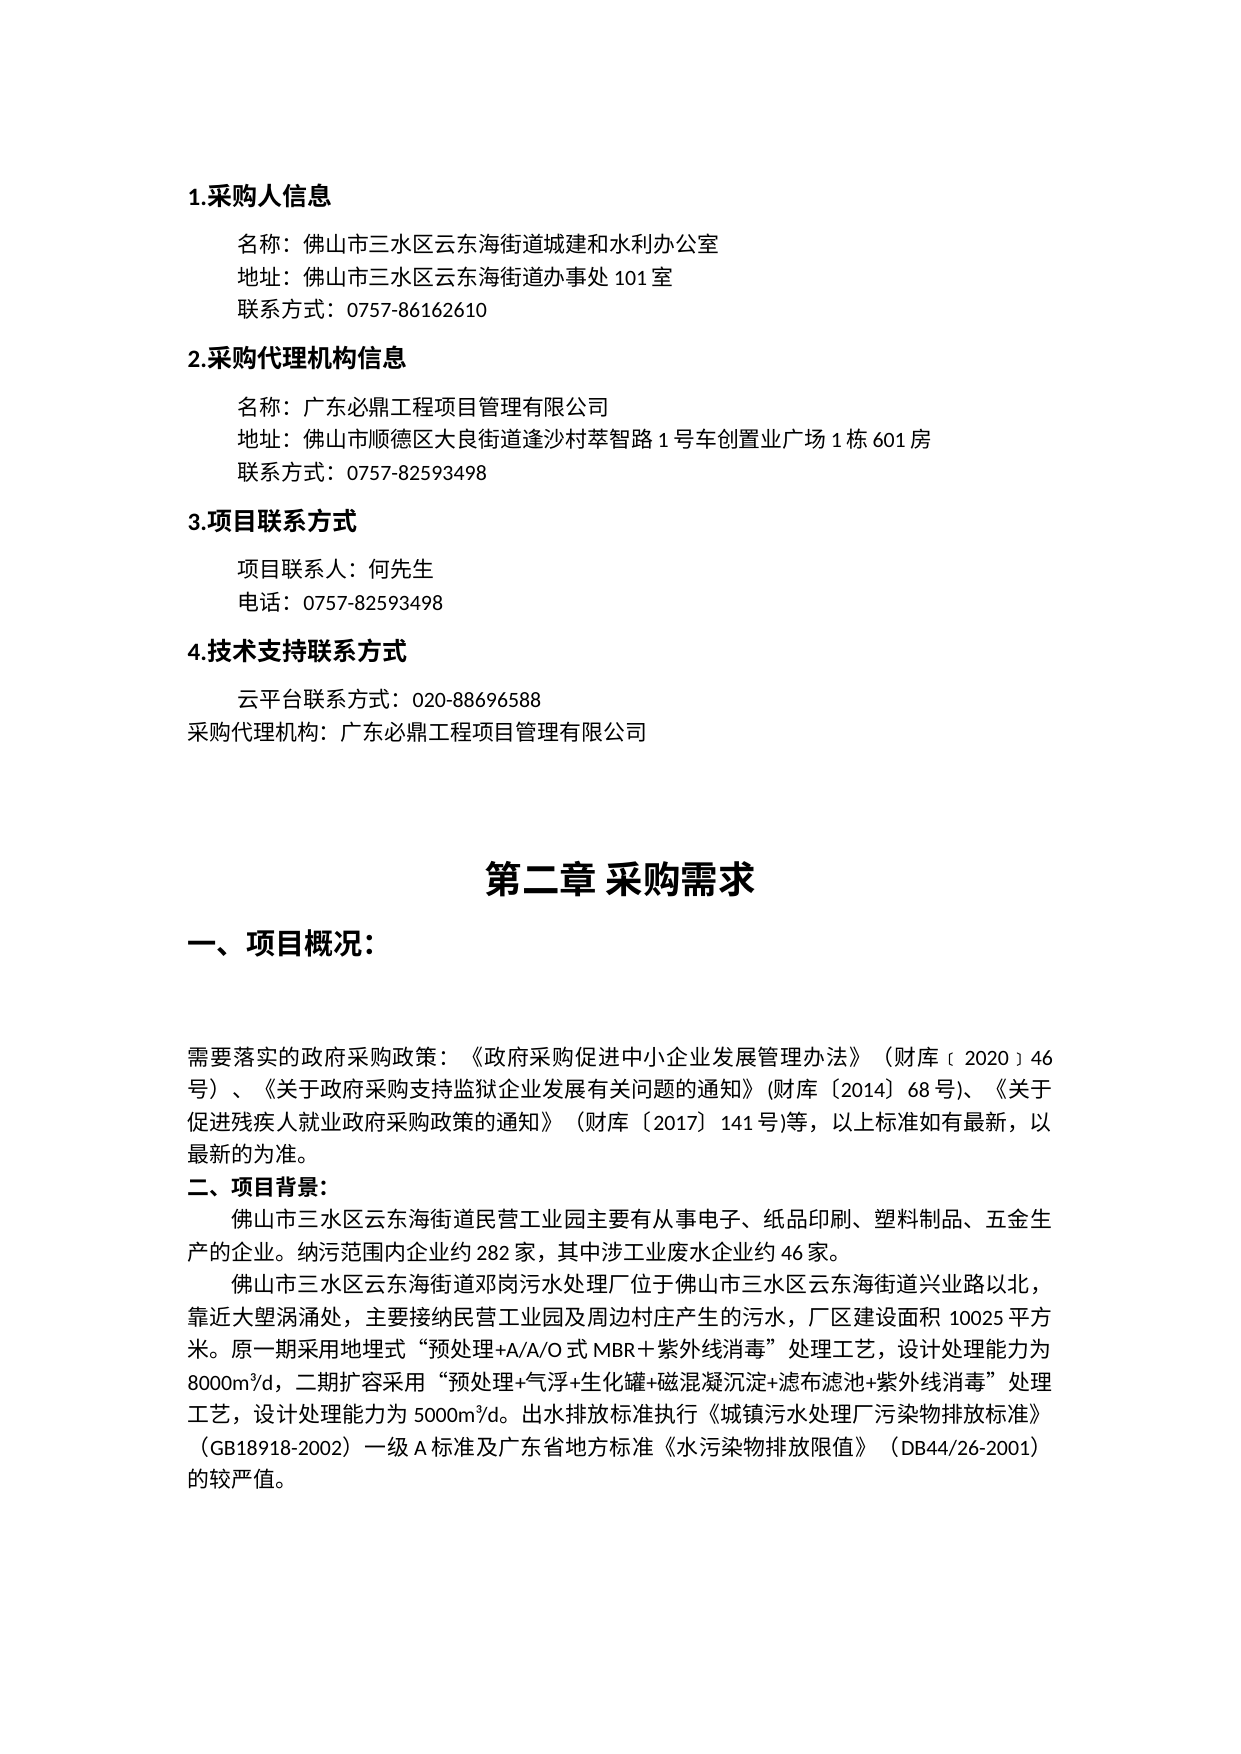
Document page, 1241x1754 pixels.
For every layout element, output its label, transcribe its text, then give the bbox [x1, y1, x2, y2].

text 联系方式：0757-86162610 [187, 292, 1053, 324]
text 地址：佛山市顺德区大良街道逢沙村萃智路1号车创置业广场1栋601房 [187, 422, 1053, 454]
text 一、项目概况： [187, 909, 1053, 974]
text 云平台联系方式：020-88696588 [187, 682, 1053, 714]
text 二、项目背景： [187, 1169, 1053, 1202]
text 2.采购代理机构信息 [187, 324, 1053, 389]
text 需要落实的政府采购政策：《政府采购促进中小企业发展管理办法》（财库﹝2020﹞46号）、《关于政府采购支持监狱企业发展有关问题的通知》(财库〔2014〕68号)、《关于促进残疾人就业政府采购政策的通知》（财库〔2017〕141号)等，以上标准如有最新，以最新的为准。 [187, 1039, 1053, 1169]
text 名称：广东必鼎工程项目管理有限公司 [187, 389, 1053, 422]
text 电话：0757-82593498 [187, 584, 1053, 617]
text 地址：佛山市三水区云东海街道办事处101室 [187, 259, 1053, 292]
text 1.采购人信息 [187, 162, 1053, 227]
text 4.技术支持联系方式 [187, 617, 1053, 682]
text 第二章 采购需求 [187, 844, 1053, 909]
text 佛山市三水区云东海街道民营工业园主要有从事电子、纸品印刷、塑料制品、五金生产的企业。纳污范围内企业约282家，其中涉工业废水企业约46家。 [187, 1202, 1053, 1267]
text 采购代理机构：广东必鼎工程项目管理有限公司 [187, 714, 1053, 747]
text 项目联系人：何先生 [187, 552, 1053, 584]
text 联系方式：0757-82593498 [187, 454, 1053, 487]
text 名称：佛山市三水区云东海街道城建和水利办公室 [187, 227, 1053, 259]
text 佛山市三水区云东海街道邓岗污水处理厂位于佛山市三水区云东海街道兴业路以北，靠近大塱涡涌处，主要接纳民营工业园及周边村庄产生的污水，厂区建设面积10025平方米。原一期采用地埋式“预处理+A/A/O式MBR＋紫外线消毒”处理工艺，设计处理能力为8000m³/d，二期扩容采用“预处理+气浮+生化罐+磁混凝沉淀+滤布滤池+紫外线消毒”处理工艺，设计处理能力为5000m³/d。出水排放标准执行《城镇污水处理厂污染物排放标准》（GB18918-2002）一级A标准及广东省地方标准《水污染物排放限值》（DB44/26-2001）的较严值。 [187, 1267, 1053, 1494]
text 3.项目联系方式 [187, 487, 1053, 552]
